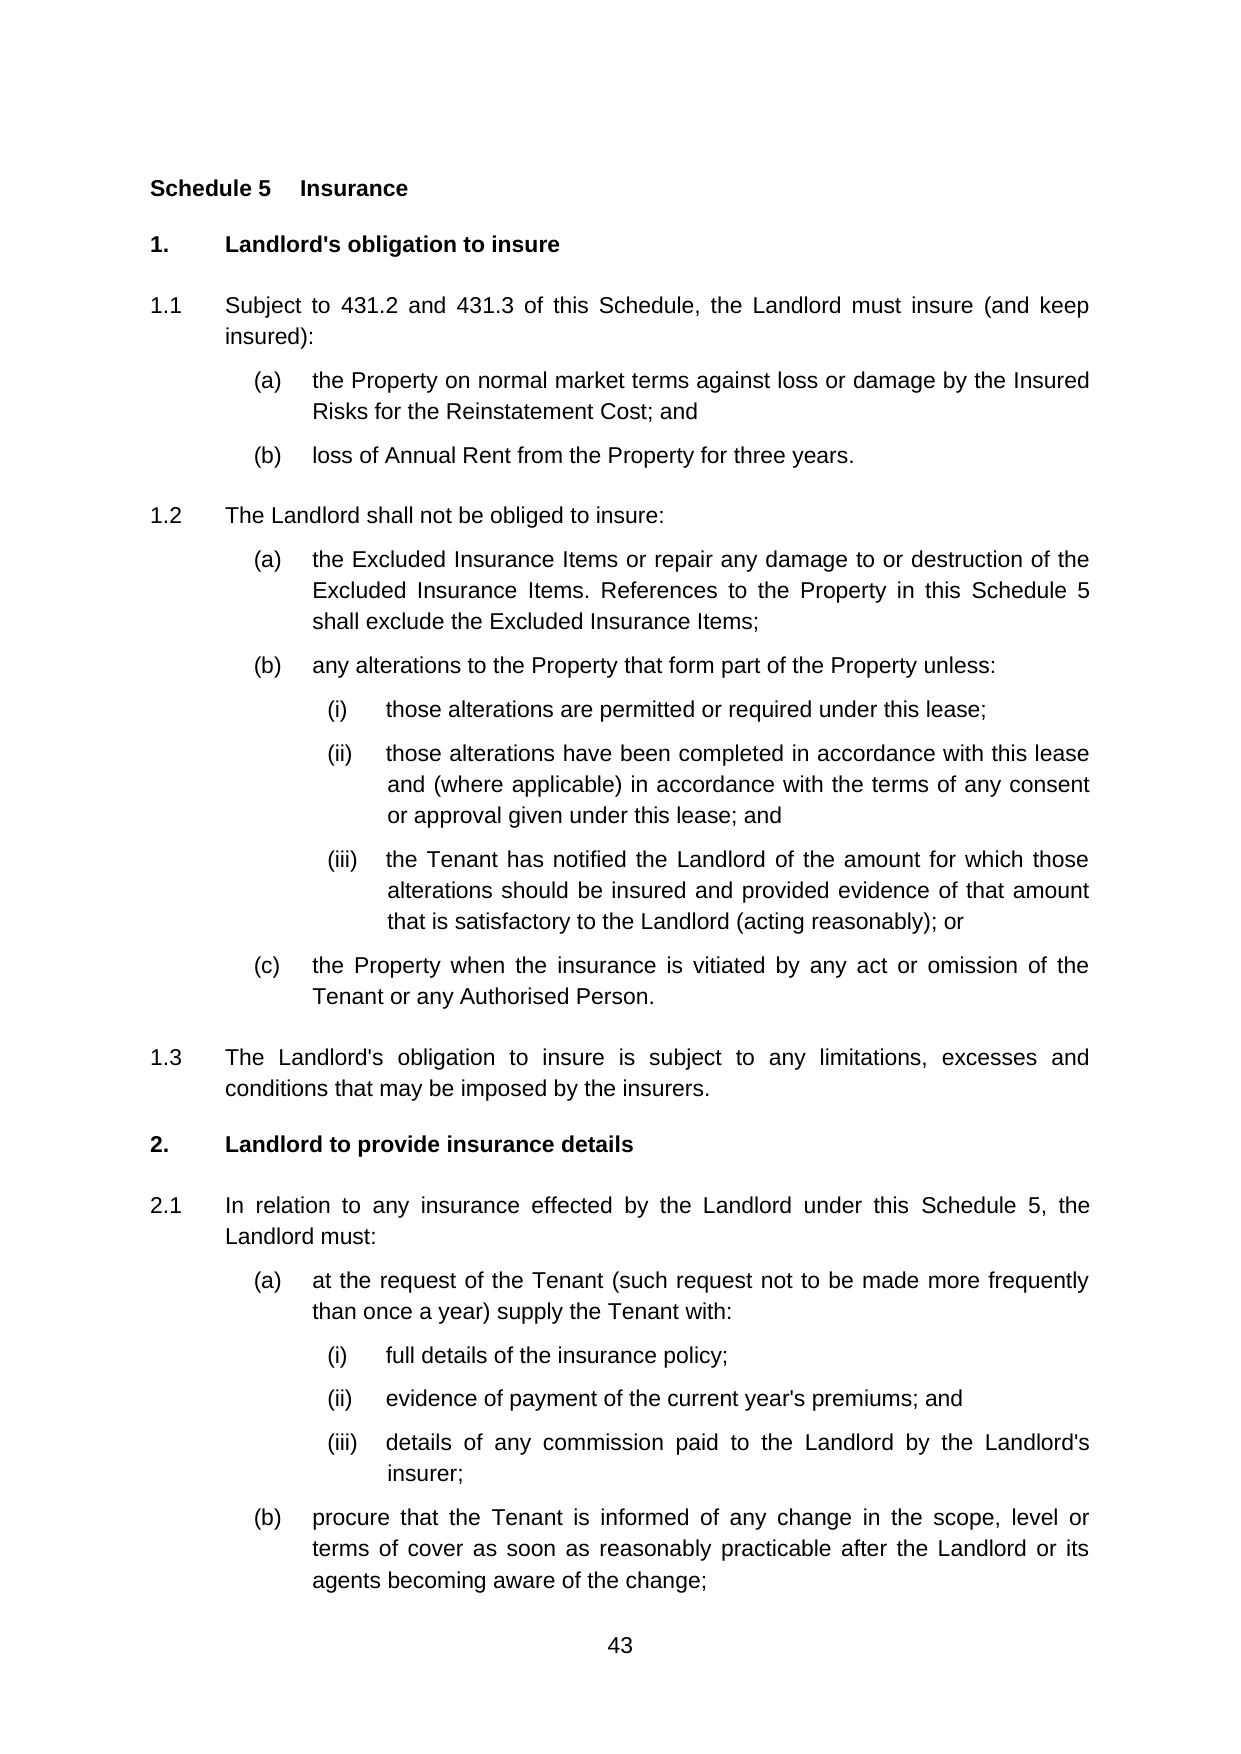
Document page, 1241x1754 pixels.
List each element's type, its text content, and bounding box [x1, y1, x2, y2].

title at the request of the Tenant (such request not to be made more frequently than once a year) supply the Tenant with: [253, 1262, 1090, 1324]
title details of any commission paid to the Landlord by the Landlord's insurer; [327, 1424, 1090, 1487]
title any alterations to the Property that form part of the Property unless: [253, 647, 1090, 678]
title procure that the Tenant is informed of any change in the scope, level or terms of cover as soon as reasonably practicable after the Landlord or its agents becoming aware of the change; [253, 1499, 1090, 1593]
title those alterations have been completed in accordance with this lease and (where applicable) in accordance with the terms of any consent or approval given under this lease; and [327, 735, 1090, 828]
title The Landlord's obligation to insure is subject to any limitations, excesses and conditions that may be imposed by the insurers. [150, 1039, 1090, 1101]
title In relation to any insurance effected by the Landlord under this Schedule 6, the Landlord must: [150, 1187, 1090, 1249]
title The Landlord shall not be obliged to insure: [150, 497, 1090, 528]
title the Property when the insurance is vitiated by any act or omission of the Tenant or any Authorised Person. [253, 947, 1090, 1010]
title the Tenant has notified the Landlord of the amount for which those alterations should be insured and provided evidence of that amount that is satisfactory to the Landlord (acting reasonably); or [327, 841, 1090, 935]
title evidence of payment of the current year's premiums; and [327, 1381, 1090, 1412]
title those alterations are permitted or required under this lease; [327, 691, 1090, 722]
title full details of the insurance policy; [327, 1337, 1090, 1368]
title Landlord to provide insurance details [150, 1126, 1090, 1158]
title Landlord's obligation to insure [150, 226, 1090, 258]
list Insurance [150, 175, 1090, 201]
title the Property on normal market terms against loss or damage by the Insured Risks for the Reinstatement Cost; and [253, 362, 1090, 424]
title Subject to paragraph 1.2 and paragraph 1.3 of this Schedule, the Landlord must insure (and keep insured): [150, 287, 1090, 349]
title the Excluded Insurance Items or repair any damage to or destruction of the Excluded Insurance Items. References to the Property in this Schedule 6 shall exclude the Excluded Insurance Items; [253, 541, 1090, 635]
title loss of Annual Rent from the Property for three years. [253, 437, 1090, 468]
